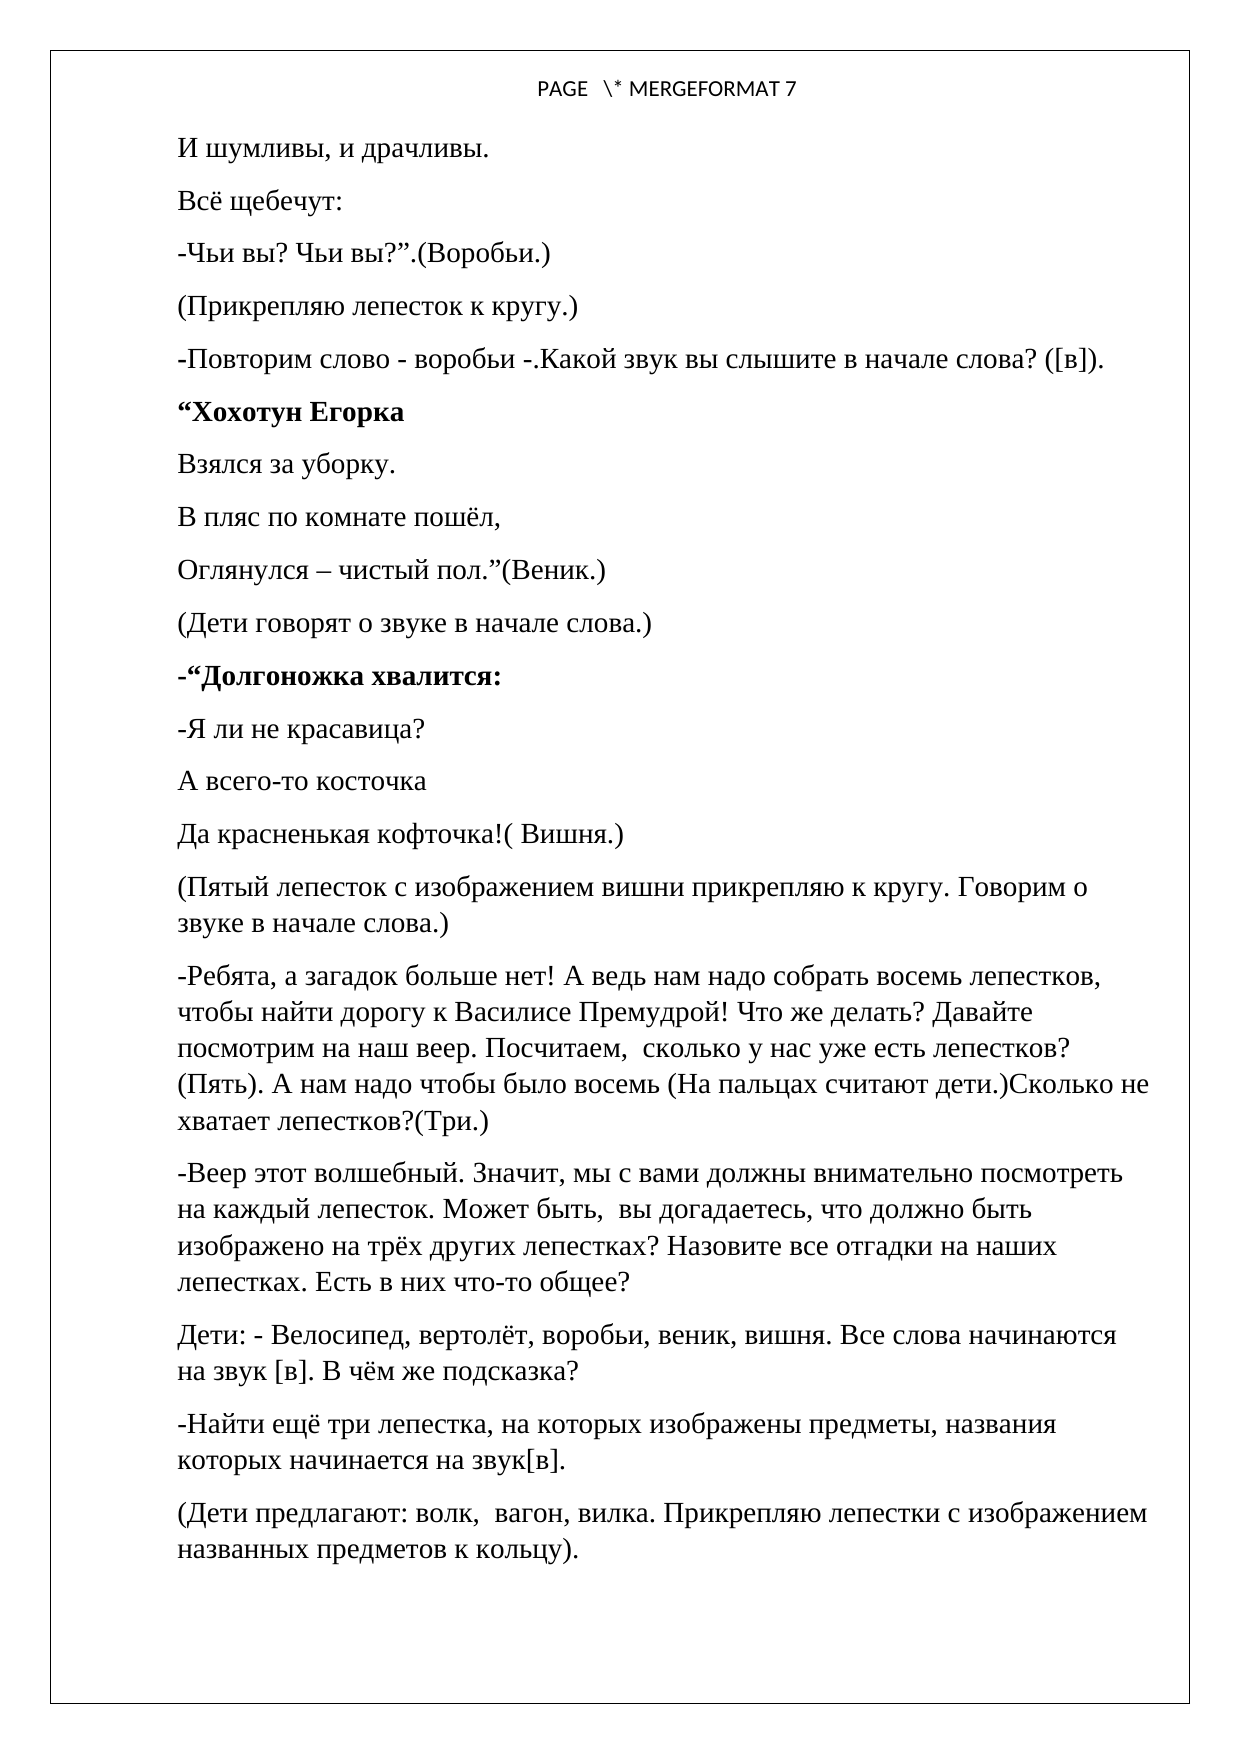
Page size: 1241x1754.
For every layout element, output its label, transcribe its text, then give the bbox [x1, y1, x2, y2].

text -“Долгоножка хвалится: [177, 658, 1152, 691]
text (Дети предлагают: волк, вагон, вилка. Прикрепляю лепестки с изображением названных предметов к кольцу). [177, 1495, 1152, 1564]
text -Веер этот волшебный. Значит, мы с вами должны внимательно посмотреть на каждый лепесток. Может быть, вы догадаетесь, что должно быть изображено на трёх других лепестках? Назовите все отгадки на наших лепестках. Есть в них что-то общее? [177, 1156, 1152, 1297]
text -Повторим слово - воробьи -.Какой звук вы слышите в начале слова? ([в]). [177, 341, 1152, 374]
text В пляс по комнате пошёл, [177, 499, 1152, 533]
text “Хохотун Егорка [177, 394, 1152, 427]
text (Дети говорят о звуке в начале слова.) [177, 605, 1152, 639]
text -Ребята, а загадок больше нет! А ведь нам надо собрать восемь лепестков, чтобы найти дорогу к Василисе Премудрой! Что же делать? Давайте посмотрим на наш веер. Посчитаем, сколько у нас уже есть лепестков? (Пять). А нам надо чтобы было восемь (На пальцах считают дети.)Сколько не хватает лепестков?(Три.) [177, 958, 1152, 1136]
text А всего-то косточка [177, 763, 1152, 797]
text -Я ли не красавица? [177, 711, 1152, 744]
text -Найти ещё три лепестка, на которых изображены предметы, названия которых начинается на звук[в]. [177, 1406, 1152, 1475]
text (Прикрепляю лепесток к кругу.) [177, 288, 1152, 322]
text Оглянулся – чистый пол.”(Веник.) [177, 552, 1152, 586]
text (Пятый лепесток с изображением вишни прикрепляю к кругу. Говорим о звуке в начале слова.) [177, 869, 1152, 939]
text Всё щебечут: [177, 183, 1152, 216]
text И шумливы, и драчливы. [177, 130, 1152, 163]
text Да красненькая кофточка!( Вишня.) [177, 816, 1152, 850]
text Взялся за уборку. [177, 447, 1152, 480]
text Дети: - Велосипед, вертолёт, воробьи, веник, вишня. Все слова начинаются на звук [в]. В чём же подсказка? [177, 1317, 1152, 1386]
text -Чьи вы? Чьи вы?”.(Воробьи.) [177, 235, 1152, 269]
